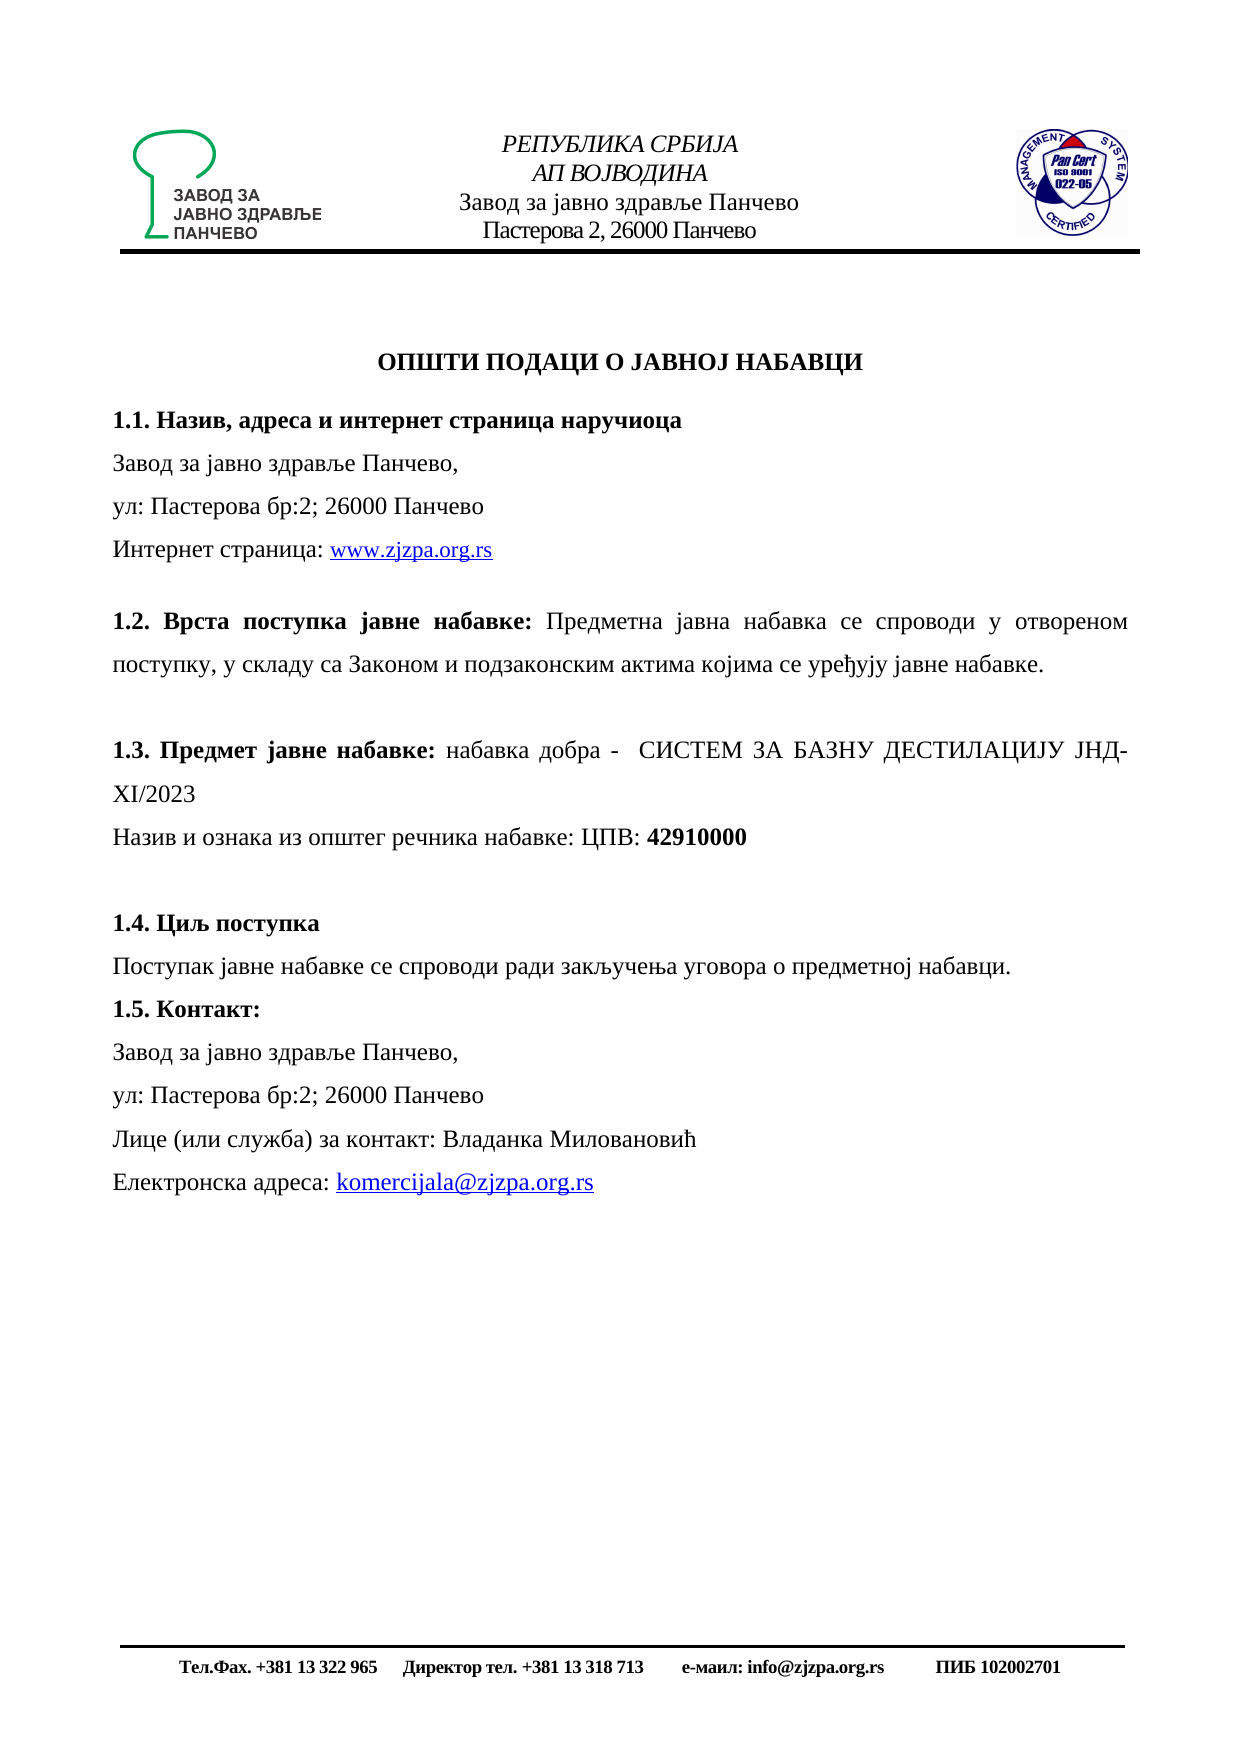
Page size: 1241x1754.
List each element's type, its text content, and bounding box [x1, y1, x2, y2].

picture [132, 129, 322, 239]
text ул: Пастерова бр:2; 26000 Панчево [112, 491, 1128, 520]
text Поступак јавне набавке се спроводи ради закључења уговора о предметној набавци. [112, 951, 1128, 980]
text Завод за јавно здравље Панчево, [112, 1037, 1128, 1066]
text ОПШТИ ПОДАЦИ О ЈАВНОЈ НАБАВЦИ [112, 347, 1128, 376]
picture [1016, 129, 1128, 236]
text Интернет страница: www.zjzpa.org.rs [112, 534, 1166, 563]
text ул: Пастерова бр:2; 26000 Панчево [112, 1081, 1128, 1109]
text 1.1. Назив, адреса и интернет страница наручиоца [112, 405, 1128, 434]
text 1.5. Контакт: [112, 994, 1128, 1023]
text 1.4. Циљ поступка [112, 908, 1128, 937]
text 1.2. Врста поступка јавне набавке: Предметна јавна набавка се спроводи у отвореном поступку, у складу са Законом и подзаконским актима којима се уређују јавне набавке. [112, 606, 1128, 678]
text Лице (или служба) за контакт: Владанка Миловановић [112, 1124, 1128, 1152]
text Назив и ознака из општег речника набавке: ЦПВ: 42910000 [112, 822, 1128, 851]
text Електронска адреса: komercijala@zjzpa.org.rs [112, 1167, 1128, 1196]
text Завод за јавно здравље Панчево, [112, 448, 1128, 477]
text 1.3. Предмет јавне набавке: набавка добра - СИСТЕМ ЗА БАЗНУ ДЕСТИЛАЦИЈУ ЈНД-ХI/2023 [112, 736, 1128, 807]
